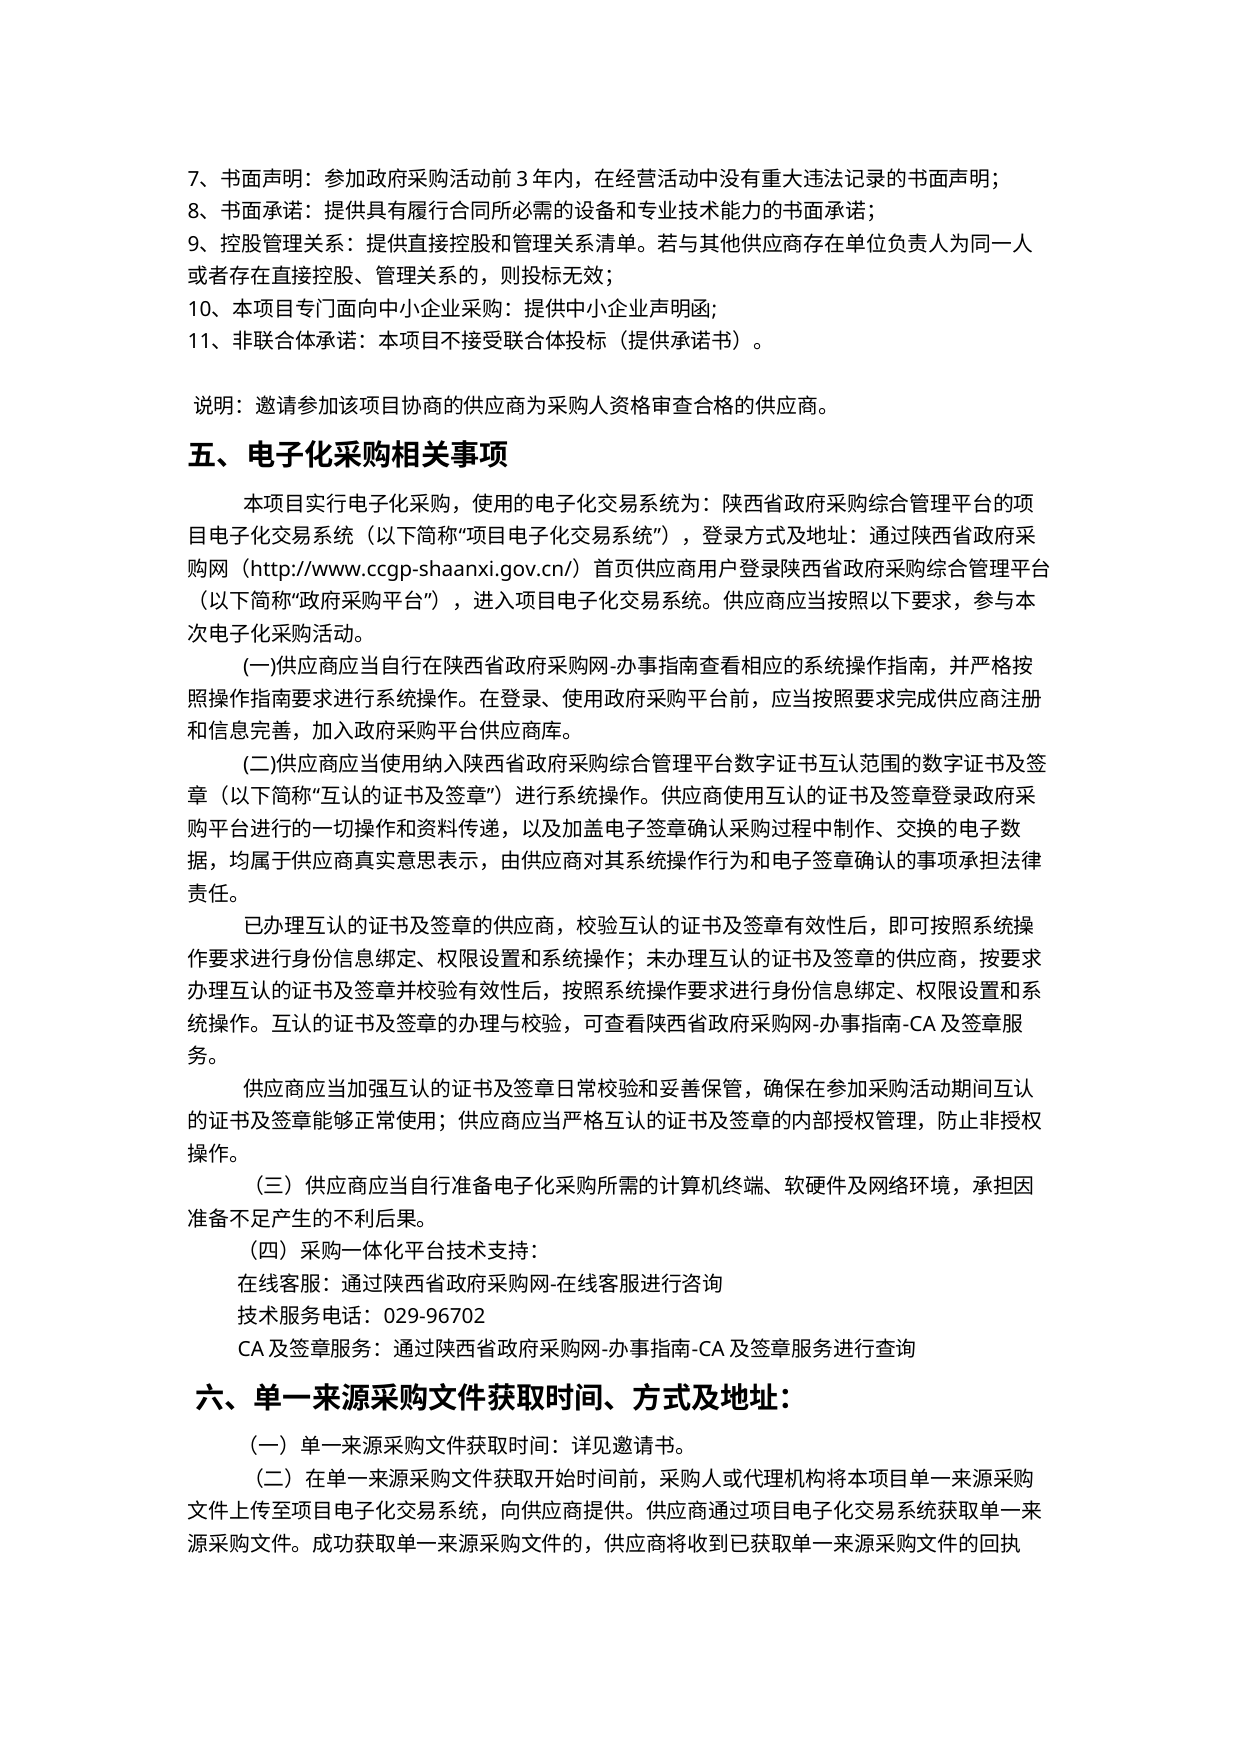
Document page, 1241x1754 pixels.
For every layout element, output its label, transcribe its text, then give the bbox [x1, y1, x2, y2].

text 8、书面承诺：提供具有履行合同所必需的设备和专业技术能力的书面承诺； [187, 194, 1053, 227]
text 本项目实行电子化采购，使用的电子化交易系统为：陕西省政府采购综合管理平台的项目电子化交易系统（以下简称“项目电子化交易系统”），登录方式及地址：通过陕西省政府采购网（http://www.ccgp-shaanxi.gov.cn/）首页供应商用户登录陕西省政府采购综合管理平台（以下简称“政府采购平台”），进入项目电子化交易系统。供应商应当按照以下要求，参与本次电子化采购活动。 [187, 487, 1053, 649]
text 技术服务电话：029-96702 [187, 1299, 1053, 1332]
text 供应商应当加强互认的证书及签章日常校验和妥善保管，确保在参加采购活动期间互认的证书及签章能够正常使用；供应商应当严格互认的证书及签章的内部授权管理，防止非授权操作。 [187, 1072, 1053, 1169]
text 11、非联合体承诺：本项目不接受联合体投标（提供承诺书）。 [187, 324, 1053, 357]
text CA及签章服务：通过陕西省政府采购网-办事指南-CA及签章服务进行查询 [187, 1332, 1053, 1364]
text 已办理互认的证书及签章的供应商，校验互认的证书及签章有效性后，即可按照系统操作要求进行身份信息绑定、权限设置和系统操作；未办理互认的证书及签章的供应商，按要求办理互认的证书及签章并校验有效性后，按照系统操作要求进行身份信息绑定、权限设置和系统操作。互认的证书及签章的办理与校验，可查看陕西省政府采购网-办事指南-CA及签章服务。 [187, 909, 1053, 1072]
text 五、电子化采购相关事项 [187, 422, 1053, 487]
text 9、控股管理关系：提供直接控股和管理关系清单。若与其他供应商存在单位负责人为同一人或者存在直接控股、管理关系的，则投标无效； [187, 227, 1053, 292]
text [187, 1462, 1053, 1559]
text (一)供应商应当自行在陕西省政府采购网-办事指南查看相应的系统操作指南，并严格按照操作指南要求进行系统操作。在登录、使用政府采购平台前，应当按照要求完成供应商注册和信息完善，加入政府采购平台供应商库。 [187, 649, 1053, 747]
text 10、本项目专门面向中小企业采购：提供中小企业声明函; [187, 292, 1053, 324]
text （一）单一来源采购文件获取时间：详见邀请书。 [187, 1429, 1053, 1462]
text (二)供应商应当使用纳入陕西省政府采购综合管理平台数字证书互认范围的数字证书及签章（以下简称“互认的证书及签章”）进行系统操作。供应商使用互认的证书及签章登录政府采购平台进行的一切操作和资料传递，以及加盖电子签章确认采购过程中制作、交换的电子数据，均属于供应商真实意思表示，由供应商对其系统操作行为和电子签章确认的事项承担法律责任。 [187, 747, 1053, 909]
text 7、书面声明：参加政府采购活动前3年内，在经营活动中没有重大违法记录的书面声明； [187, 162, 1053, 194]
text （四）采购一体化平台技术支持： [187, 1234, 1053, 1267]
text （三）供应商应当自行准备电子化采购所需的计算机终端、软硬件及网络环境，承担因准备不足产生的不利后果。 [187, 1169, 1053, 1234]
text 在线客服：通过陕西省政府采购网-在线客服进行咨询 [187, 1267, 1053, 1299]
text 六、单一来源采购文件获取时间、方式及地址： [187, 1364, 1053, 1429]
text 说明：邀请参加该项目协商的供应商为采购人资格审查合格的供应商。 [187, 357, 1053, 422]
